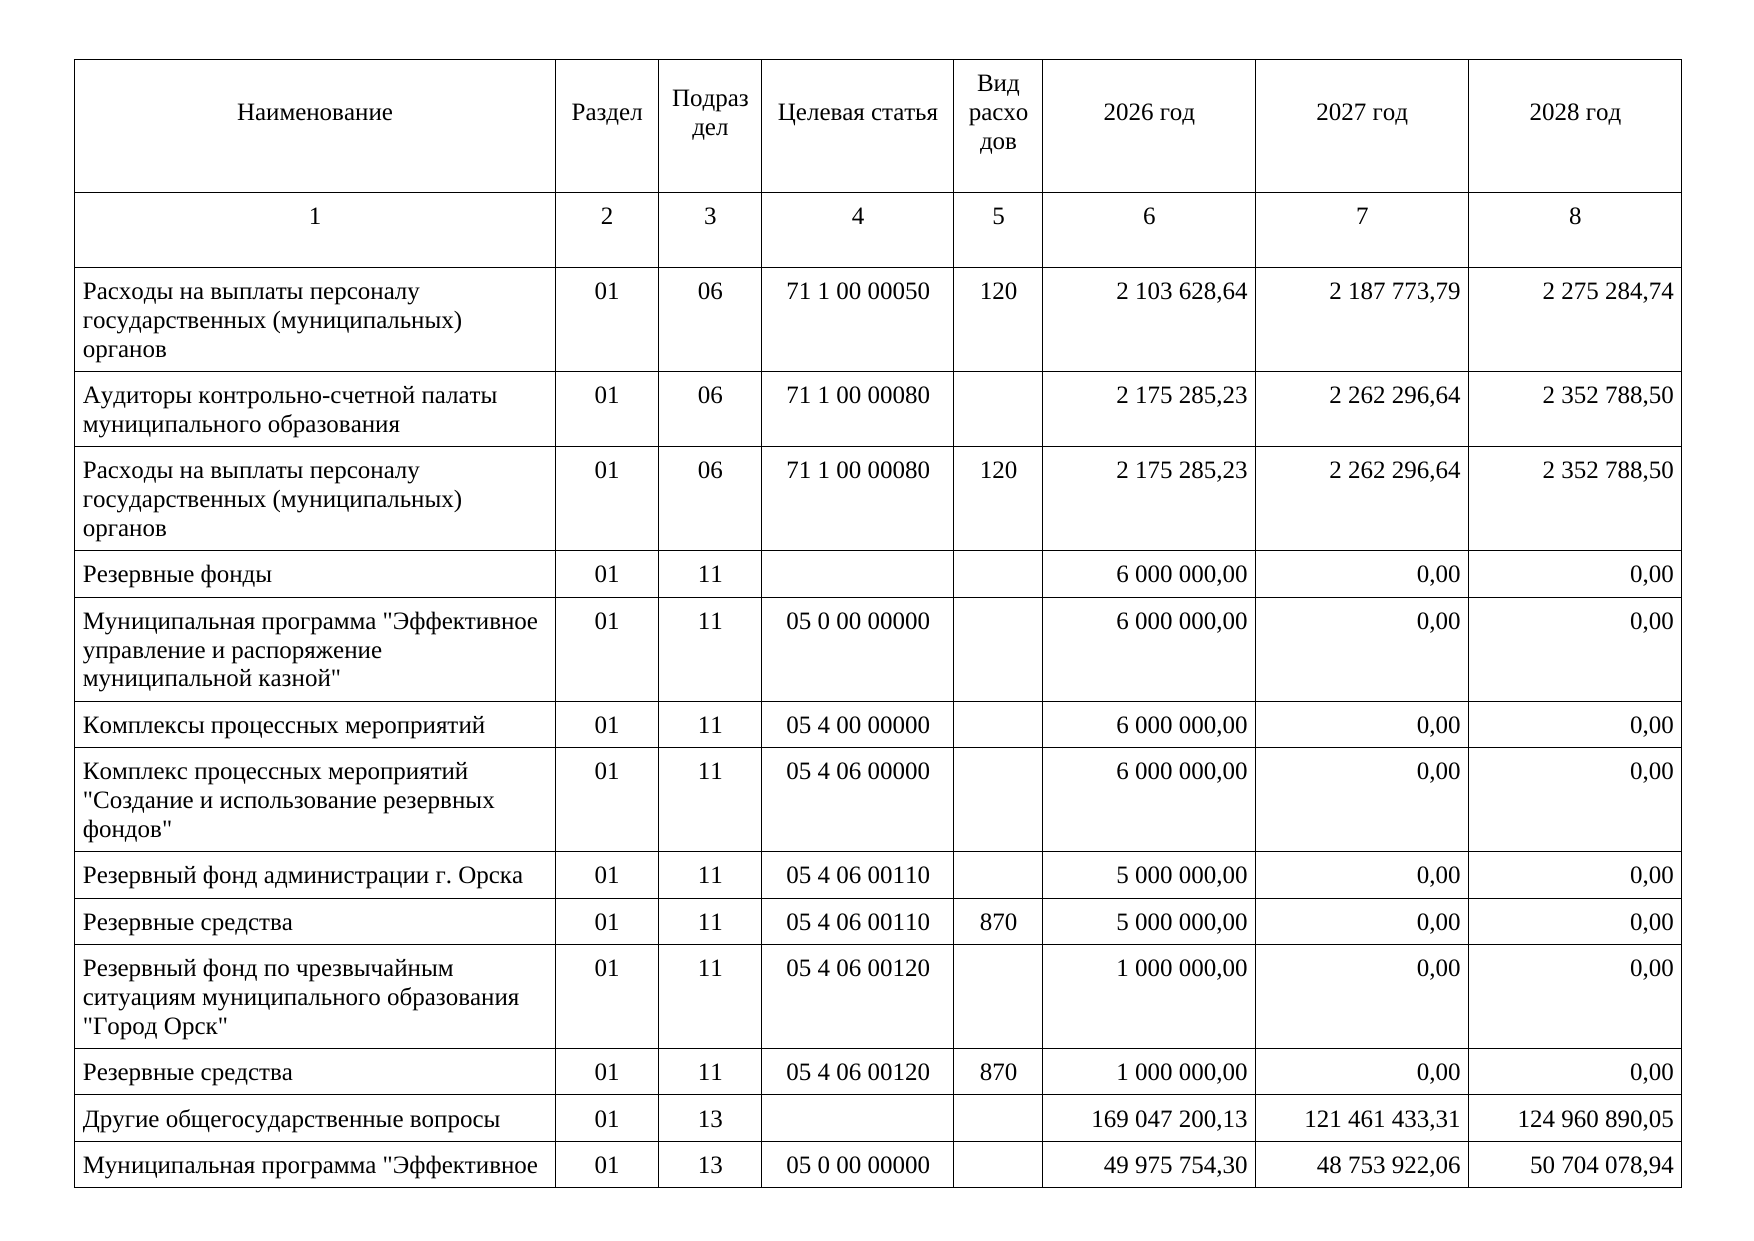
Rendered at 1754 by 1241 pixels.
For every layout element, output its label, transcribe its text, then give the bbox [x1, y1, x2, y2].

table_cell 0,00 [1469, 551, 1681, 597]
table_cell 2 187 773,79 [1256, 268, 1468, 371]
table_cell 2 103 628,64 [1043, 268, 1255, 371]
table_cell Другие общегосударственные вопросы [75, 1095, 555, 1141]
table_cell 1 [75, 193, 555, 267]
table_cell 13 [659, 1095, 761, 1141]
table_header 2026 год [1043, 60, 1255, 192]
table_cell 06 [659, 268, 761, 371]
table_cell 11 [659, 1049, 761, 1094]
table_cell 6 [1043, 193, 1255, 267]
table_cell 0,00 [1469, 1049, 1681, 1094]
table_cell 06 [659, 372, 761, 446]
table_header 2028 год [1469, 60, 1681, 192]
table_cell 01 [556, 551, 658, 597]
table_cell 2 [556, 193, 658, 267]
table_cell 11 [659, 899, 761, 944]
table_cell 870 [954, 899, 1042, 944]
table_cell 6 000 000,00 [1043, 551, 1255, 597]
table_cell 01 [556, 1049, 658, 1094]
table_header Вид расходов [954, 60, 1042, 192]
table_cell 05 4 06 00000 [762, 748, 953, 851]
table_cell 11 [659, 702, 761, 747]
table_cell 121 461 433,31 [1256, 1095, 1468, 1141]
table_cell 05 4 06 00110 [762, 899, 953, 944]
table_cell Расходы на выплаты персоналу государственных (муниципальных) органов [75, 447, 555, 550]
table_cell 0,00 [1469, 748, 1681, 851]
table_cell 0,00 [1256, 748, 1468, 851]
table_cell Резервный фонд по чрезвычайным ситуациям муниципального образования "Город Орск" [75, 945, 555, 1048]
table_cell 0,00 [1256, 1049, 1468, 1094]
table_cell 05 0 00 00000 [762, 1142, 953, 1187]
table_header Наименование [75, 60, 555, 192]
table_cell 6 000 000,00 [1043, 748, 1255, 851]
table_cell 120 [954, 447, 1042, 550]
table_cell 0,00 [1256, 551, 1468, 597]
table_cell 0,00 [1256, 899, 1468, 944]
table_cell [954, 945, 1042, 1048]
table_cell 01 [556, 899, 658, 944]
table_cell 0,00 [1469, 945, 1681, 1048]
table_cell 6 000 000,00 [1043, 702, 1255, 747]
table_cell 2 262 296,64 [1256, 372, 1468, 446]
table_cell 6 000 000,00 [1043, 598, 1255, 701]
table_cell 05 4 06 00110 [762, 852, 953, 897]
table_cell [954, 748, 1042, 851]
table_cell 71 1 00 00050 [762, 268, 953, 371]
table_cell 2 352 788,50 [1469, 447, 1681, 550]
table_cell 0,00 [1469, 702, 1681, 747]
table_cell 49 975 754,30 [1043, 1142, 1255, 1187]
table_header Раздел [556, 60, 658, 192]
table_cell 48 753 922,06 [1256, 1142, 1468, 1187]
table_cell 2 175 285,23 [1043, 447, 1255, 550]
table_cell Резервные средства [75, 899, 555, 944]
table_cell 01 [556, 748, 658, 851]
table_cell 05 0 00 00000 [762, 598, 953, 701]
table_cell 2 175 285,23 [1043, 372, 1255, 446]
table_cell 0,00 [1256, 702, 1468, 747]
table_header 2027 год [1256, 60, 1468, 192]
table_cell 06 [659, 447, 761, 550]
table_cell 71 1 00 00080 [762, 372, 953, 446]
table_cell 01 [556, 1095, 658, 1141]
table_cell 50 704 078,94 [1469, 1142, 1681, 1187]
table_cell [954, 852, 1042, 897]
table_cell Резервный фонд администрации г. Орска [75, 852, 555, 897]
table_cell 01 [556, 598, 658, 701]
table_cell 5 000 000,00 [1043, 899, 1255, 944]
table_cell 11 [659, 598, 761, 701]
table_cell 01 [556, 945, 658, 1048]
table_cell 11 [659, 945, 761, 1048]
table_cell [954, 598, 1042, 701]
table_cell 3 [659, 193, 761, 267]
table_header Подраздел [659, 60, 761, 192]
table_cell 13 [659, 1142, 761, 1187]
table_cell [954, 1095, 1042, 1141]
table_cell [75, 1142, 555, 1187]
table_cell 01 [556, 447, 658, 550]
table_cell 01 [556, 852, 658, 897]
table_cell 05 4 06 00120 [762, 1049, 953, 1094]
table_cell Комплекс процессных мероприятий "Создание и использование резервных фондов" [75, 748, 555, 851]
table_cell 71 1 00 00080 [762, 447, 953, 550]
table_cell 01 [556, 372, 658, 446]
table_cell 870 [954, 1049, 1042, 1094]
table_cell 120 [954, 268, 1042, 371]
table_cell 4 [762, 193, 953, 267]
table_cell Резервные средства [75, 1049, 555, 1094]
table_cell [762, 551, 953, 597]
table_cell [954, 372, 1042, 446]
table_cell 01 [556, 1142, 658, 1187]
table_cell 124 960 890,05 [1469, 1095, 1681, 1141]
table_cell 1 000 000,00 [1043, 945, 1255, 1048]
table_cell 5 [954, 193, 1042, 267]
table_cell 0,00 [1469, 899, 1681, 944]
table_cell 0,00 [1469, 852, 1681, 897]
table_cell 0,00 [1256, 945, 1468, 1048]
table_cell 2 352 788,50 [1469, 372, 1681, 446]
table_cell 11 [659, 551, 761, 597]
table_cell 169 047 200,13 [1043, 1095, 1255, 1141]
table_cell 05 4 06 00120 [762, 945, 953, 1048]
table_cell Комплексы процессных мероприятий [75, 702, 555, 747]
table_cell [954, 1142, 1042, 1187]
table_cell 11 [659, 852, 761, 897]
table_header Целевая статья [762, 60, 953, 192]
table_cell 11 [659, 748, 761, 851]
table_cell 1 000 000,00 [1043, 1049, 1255, 1094]
table_cell 8 [1469, 193, 1681, 267]
table_cell [762, 1095, 953, 1141]
table_cell 2 262 296,64 [1256, 447, 1468, 550]
table_cell 7 [1256, 193, 1468, 267]
table_cell 05 4 00 00000 [762, 702, 953, 747]
table_cell Расходы на выплаты персоналу государственных (муниципальных) органов [75, 268, 555, 371]
table_cell 01 [556, 702, 658, 747]
table_cell 5 000 000,00 [1043, 852, 1255, 897]
table_cell 0,00 [1256, 852, 1468, 897]
table_cell 0,00 [1256, 598, 1468, 701]
table_cell [954, 702, 1042, 747]
table_cell 2 275 284,74 [1469, 268, 1681, 371]
table_cell Аудиторы контрольно-счетной палаты муниципального образования [75, 372, 555, 446]
table_cell 01 [556, 268, 658, 371]
table_cell 0,00 [1469, 598, 1681, 701]
table_cell Резервные фонды [75, 551, 555, 597]
table_cell Муниципальная программа "Эффективное управление и распоряжение муниципальной казной" [75, 598, 555, 701]
table_cell [954, 551, 1042, 597]
